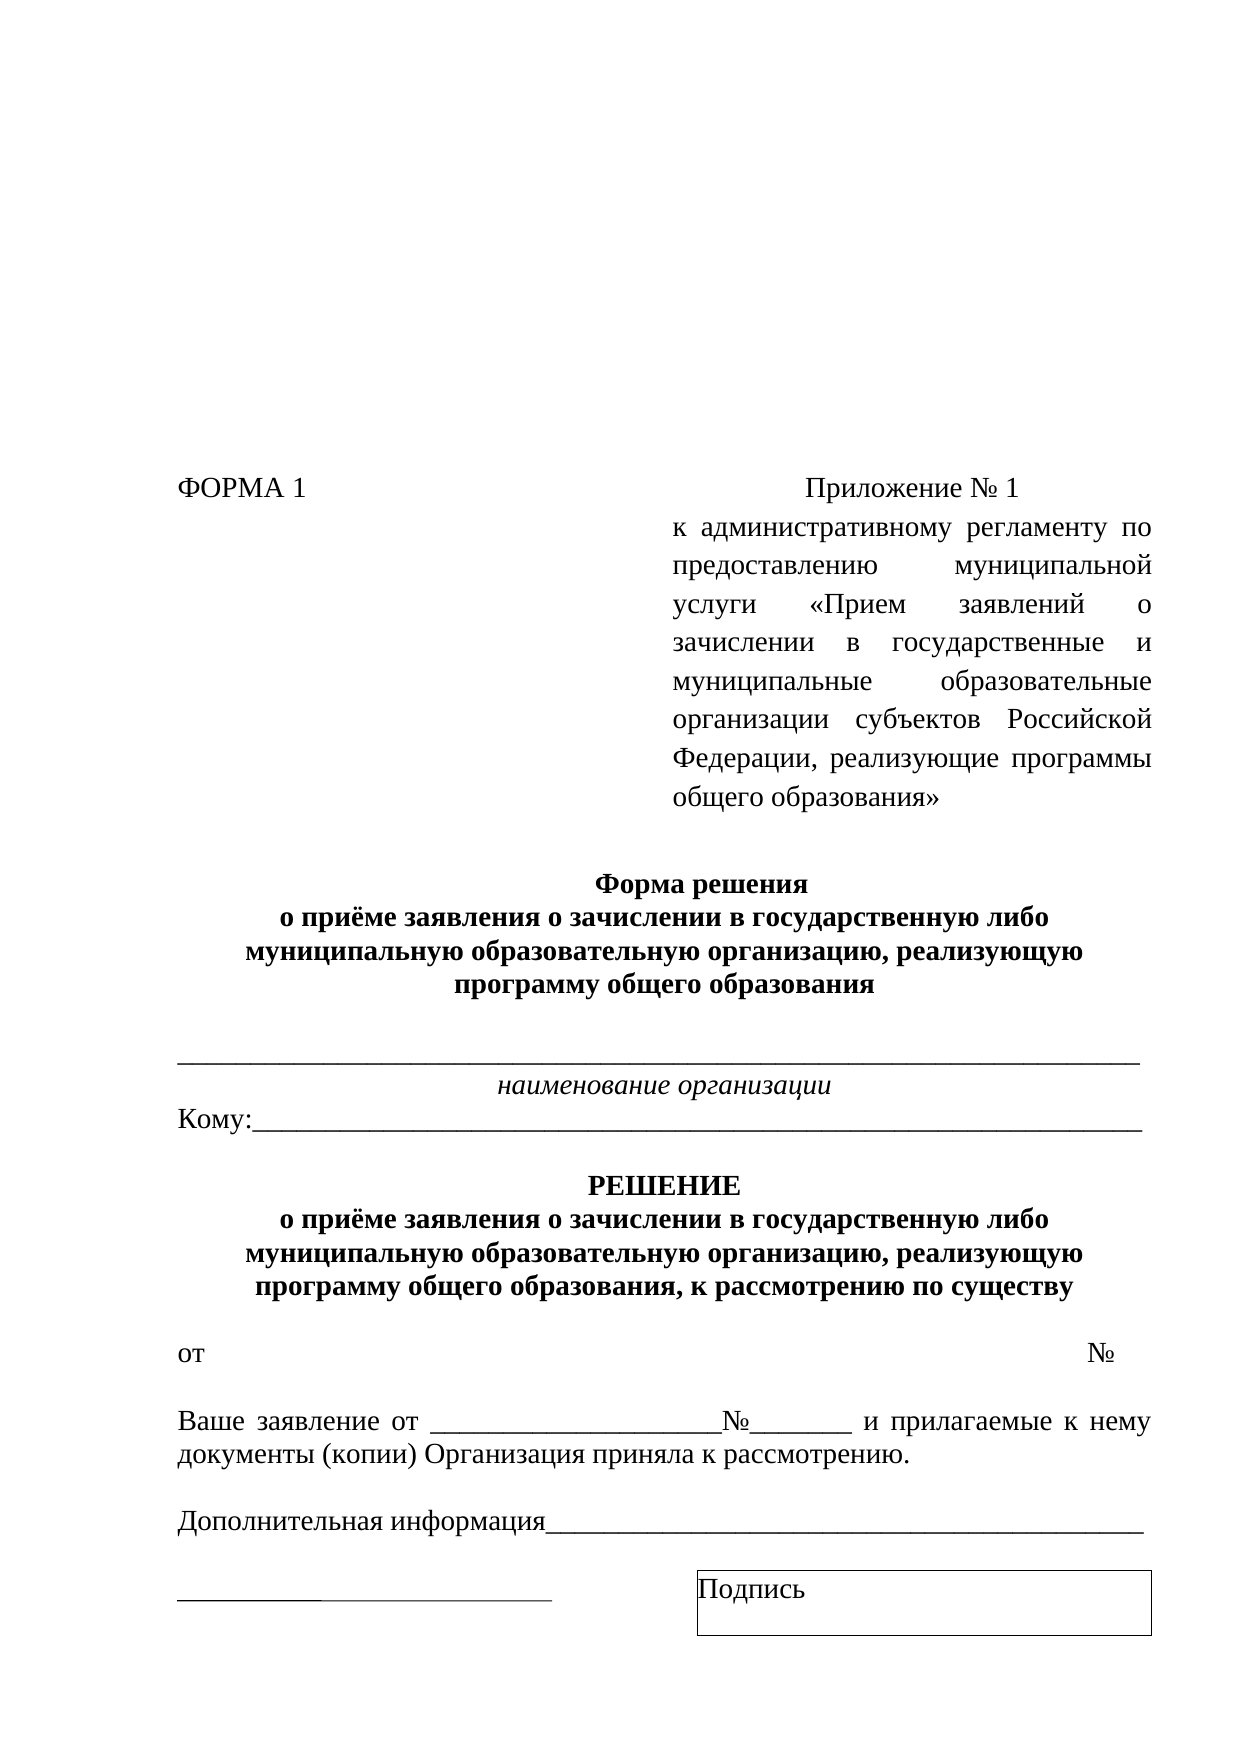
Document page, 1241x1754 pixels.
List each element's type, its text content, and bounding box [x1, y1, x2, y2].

text о приёме заявления о зачислении в государственную либо муниципальную образовательную организацию, реализующую программу общего образования, к рассмотрению по существу [177, 1201, 1152, 1302]
text __________________________________________________________________ [177, 1034, 1152, 1067]
text Ваше заявление от ____________________№_______ и прилагаемые к нему документы (копии) Организация приняла к рассмотрению. [177, 1403, 1152, 1470]
text Дополнительная информация_________________________________________ [177, 1503, 1152, 1537]
text Форма решения [177, 866, 1152, 899]
table_header Подпись [698, 1571, 1151, 1635]
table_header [177, 1570, 697, 1635]
text о приёме заявления о зачислении в государственную либо муниципальную образовательную организацию, реализующую программу общего образования [177, 899, 1152, 1000]
text наименование организации [177, 1067, 1152, 1101]
text Кому:_____________________________________________________________ [177, 1101, 1152, 1134]
text от № [177, 1336, 1152, 1369]
table_header ФОРМА 1 [166, 470, 661, 837]
table_header Приложение № 1 к административному регламенту по предоставлению муниципальной услуги «Прием заявлений о зачислении в государственные и муниципальные образовательные организации субъектов Российской Федерации, реализующие программы общего образования» [661, 470, 1163, 837]
text РЕШЕНИЕ [177, 1168, 1152, 1201]
